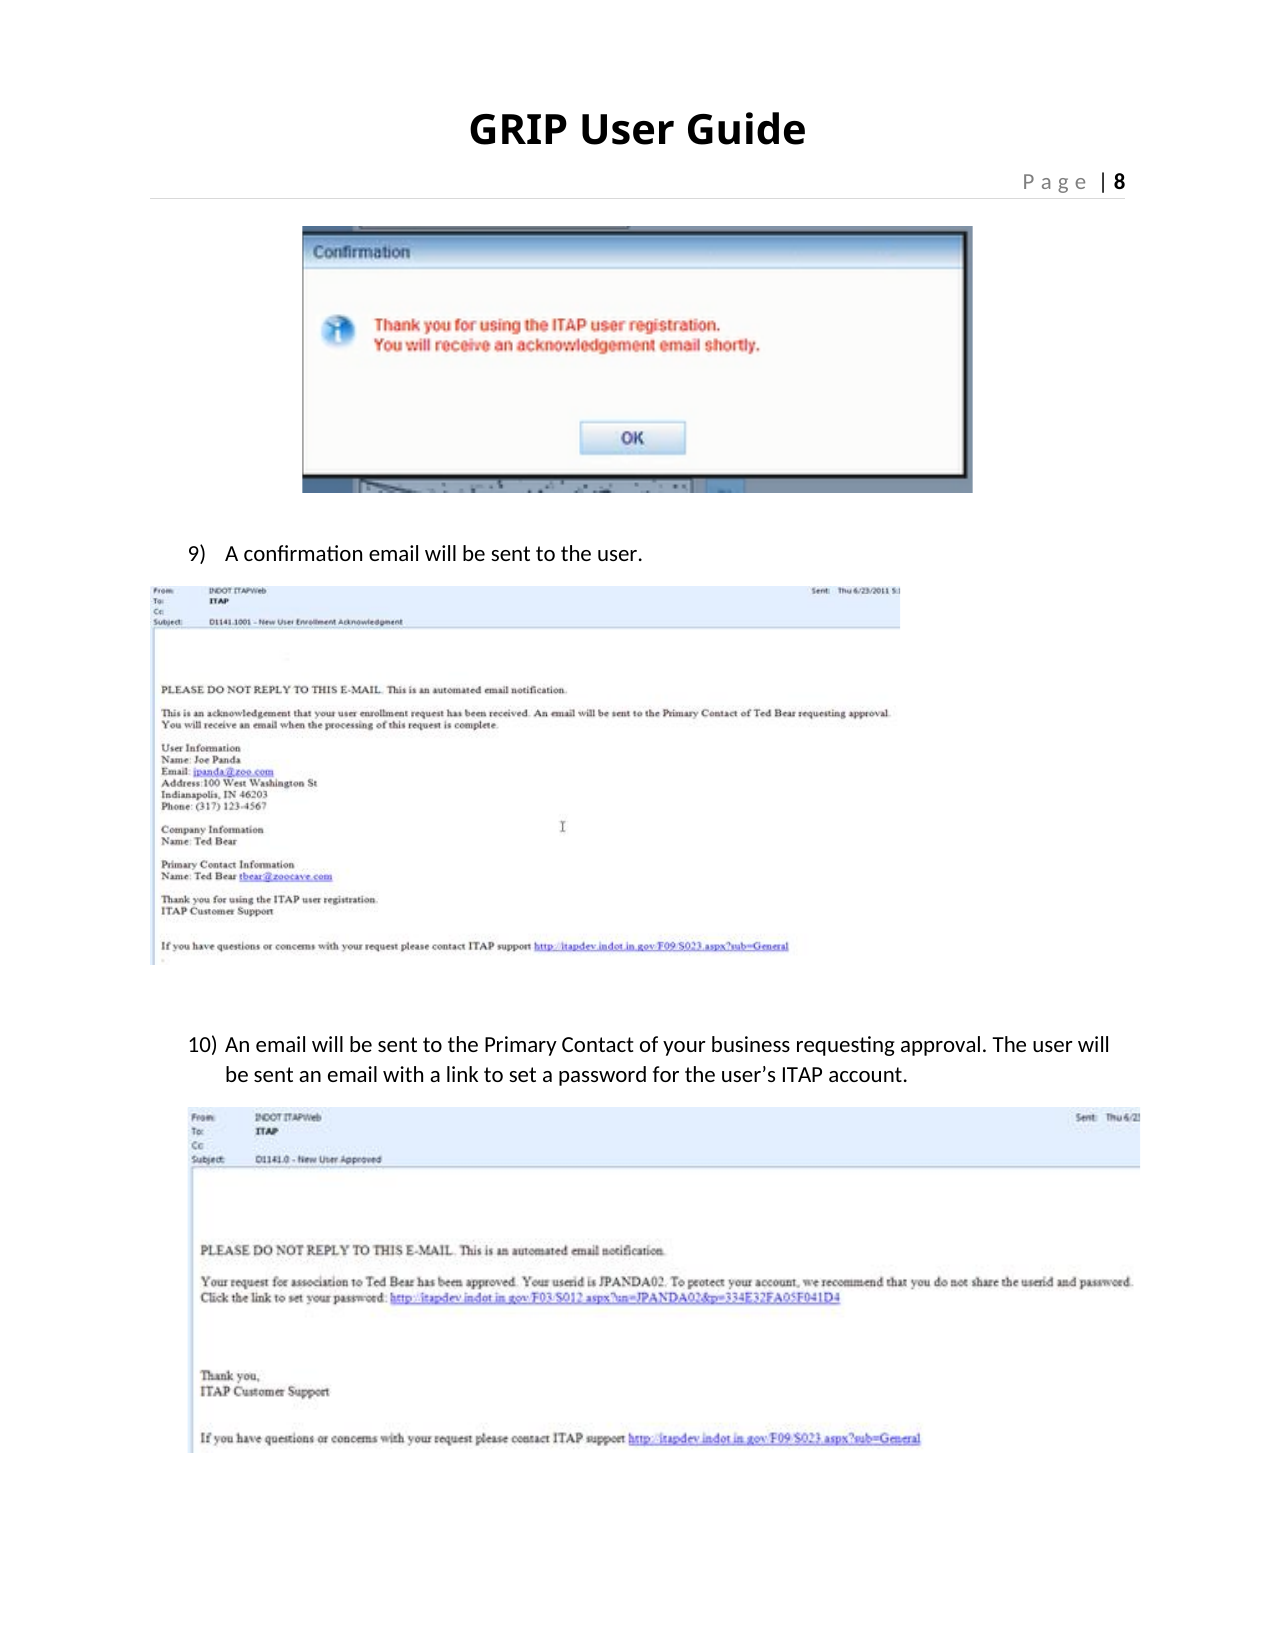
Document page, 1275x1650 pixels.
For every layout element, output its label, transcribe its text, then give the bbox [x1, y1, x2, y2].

picture [187, 1107, 1141, 1453]
list An email will be sent to the Primary Contact of your business requesting approval. The user will be sent an email with a link to set a password for the user’s ITAP account. [187, 1030, 1125, 1088]
picture [150, 586, 901, 965]
picture [302, 226, 973, 493]
list A confirmation email will be sent to the user. [187, 539, 1125, 567]
